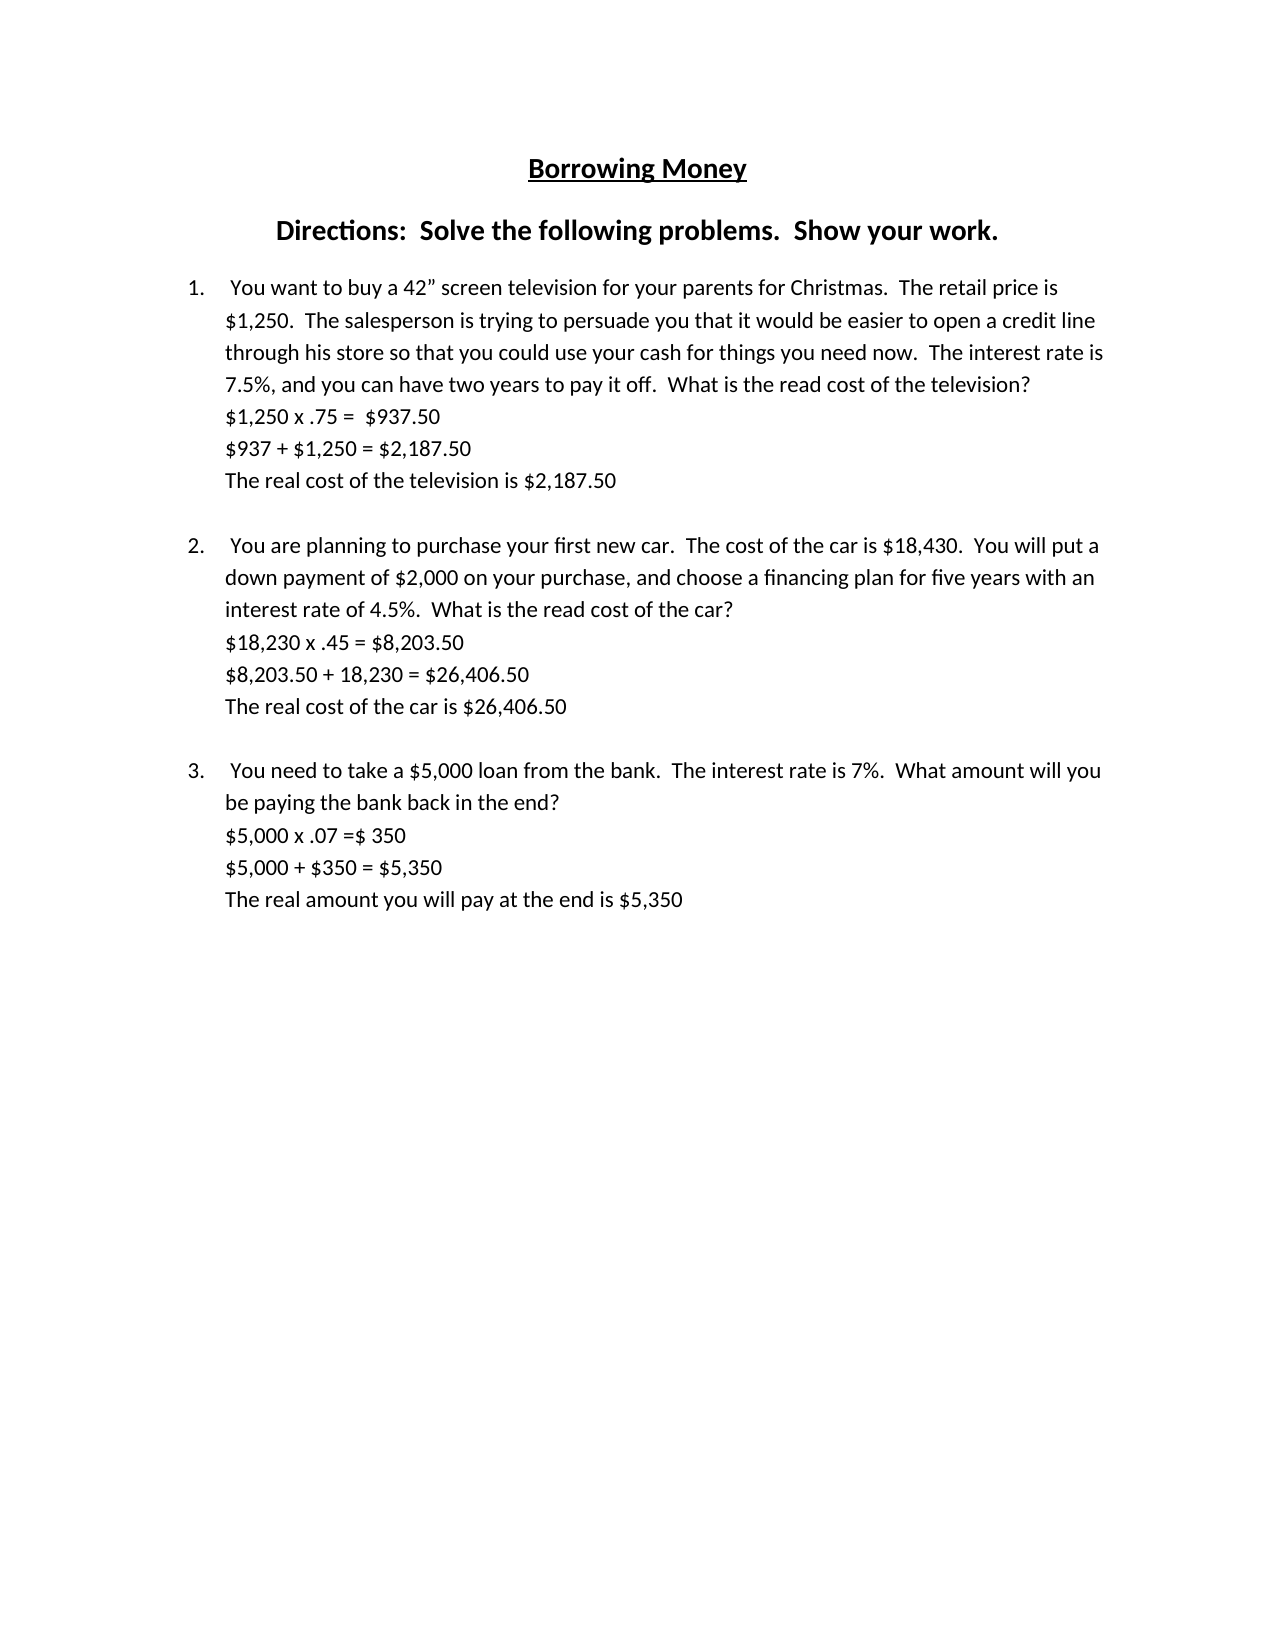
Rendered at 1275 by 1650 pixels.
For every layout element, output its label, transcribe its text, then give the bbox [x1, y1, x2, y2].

text Directions: Solve the following problems. Show your work. [150, 212, 1125, 247]
list The real cost of the television is $2,187.50 [225, 467, 1125, 527]
list You need to take a $5,000 loan from the bank. The interest rate is 7%. What amount will you be paying the bank back in the end? $5,000 x .07 =$ 350 $5,000 + $350 = $5,350 The real amount you will pay at the end is $5,350 [187, 756, 1125, 913]
list You want to buy a 42” screen television for your parents for Christmas. The retail price is $1,250. The salesperson is trying to persuade you that it would be easier to open a credit line through his store so that you could use your cash for things you need now. The interest rate is 7.5%, and you can have two years to pay it off. What is the read cost of the television? $1,250 x .75 = $937.50 $937 + $1,250 = $2,187.50 [187, 273, 1125, 462]
text Borrowing Money [150, 150, 1125, 186]
list You are planning to purchase your first new car. The cost of the car is $18,430. You will put a down payment of $2,000 on your purchase, and choose a financing plan for five years with an interest rate of 4.5%. What is the read cost of the car? $18,230 x .45 = $8,203.50 $8,203.50 + 18,230 = $26,406.50 The real cost of the car is $26,406.50 [187, 531, 1125, 752]
